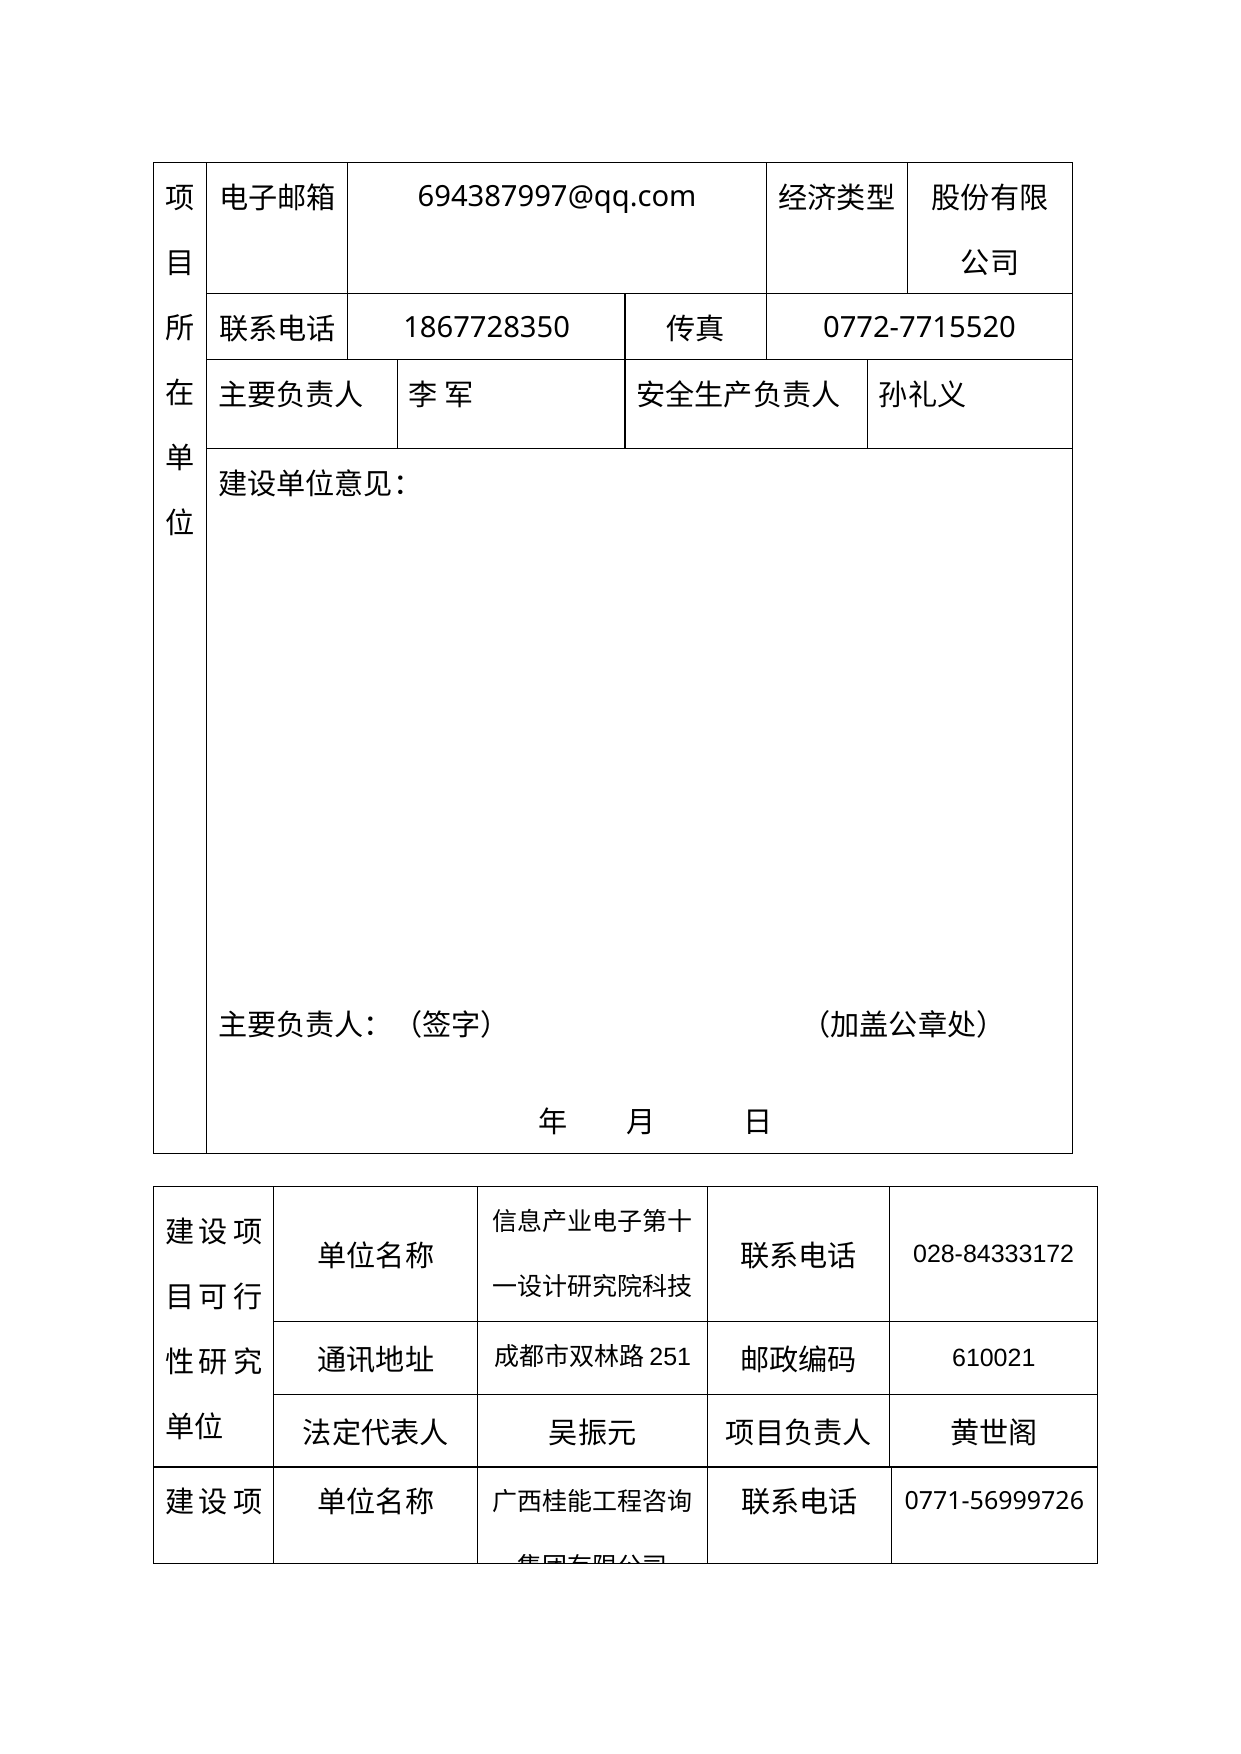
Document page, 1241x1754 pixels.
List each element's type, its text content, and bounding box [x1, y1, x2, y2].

table_cell 股份有限公司 [908, 163, 1072, 293]
table_cell 单位名称 [274, 1468, 477, 1563]
table_cell 黄世阁 [890, 1395, 1097, 1466]
table_cell 0771-56999726 [892, 1468, 1097, 1563]
table_cell 吴振元 [478, 1395, 707, 1466]
table_header 单位名称 [274, 1187, 477, 1321]
table_cell 主要负责人 [207, 360, 397, 448]
table_cell 项目负责人 [708, 1395, 889, 1466]
table_cell 通讯地址 [274, 1322, 477, 1394]
table_cell 建设单位意见： 主要负责人：（签字） （加盖公章处） 年 月 日 [207, 449, 1072, 1152]
table_cell 联系电话 [708, 1468, 891, 1563]
table_cell 0772-7715520 [767, 294, 1072, 359]
table_header 028-84333172 [890, 1187, 1097, 1321]
table_cell 李 军 [398, 360, 624, 448]
table_cell 1867728350 [348, 294, 624, 359]
table_cell 广西桂能工程咨询集团有限公司 [478, 1468, 707, 1563]
table_cell 联系电话 [207, 294, 347, 359]
table_cell 邮政编码 [708, 1322, 889, 1394]
table_cell 建设项目安全评价单位 [154, 1468, 273, 1563]
table_cell 安全生产负责人 [626, 360, 867, 448]
table_cell 经济类型 [767, 163, 907, 293]
table_header 建设项目可行性研究单位 [154, 1187, 273, 1466]
table_header 信息产业电子第十一设计研究院科技工程股份有限公司 [478, 1187, 707, 1321]
table_cell 电子邮箱 [207, 163, 347, 293]
table_cell 成都市双林路251号 [478, 1322, 707, 1394]
table_cell 传真 [626, 294, 766, 359]
table_cell 法定代表人 [274, 1395, 477, 1466]
table_cell 孙礼义 [868, 360, 1072, 448]
table_cell 610021 [890, 1322, 1097, 1394]
table_header 联系电话 [708, 1187, 889, 1321]
table_cell 694387997@qq.com [348, 163, 766, 293]
